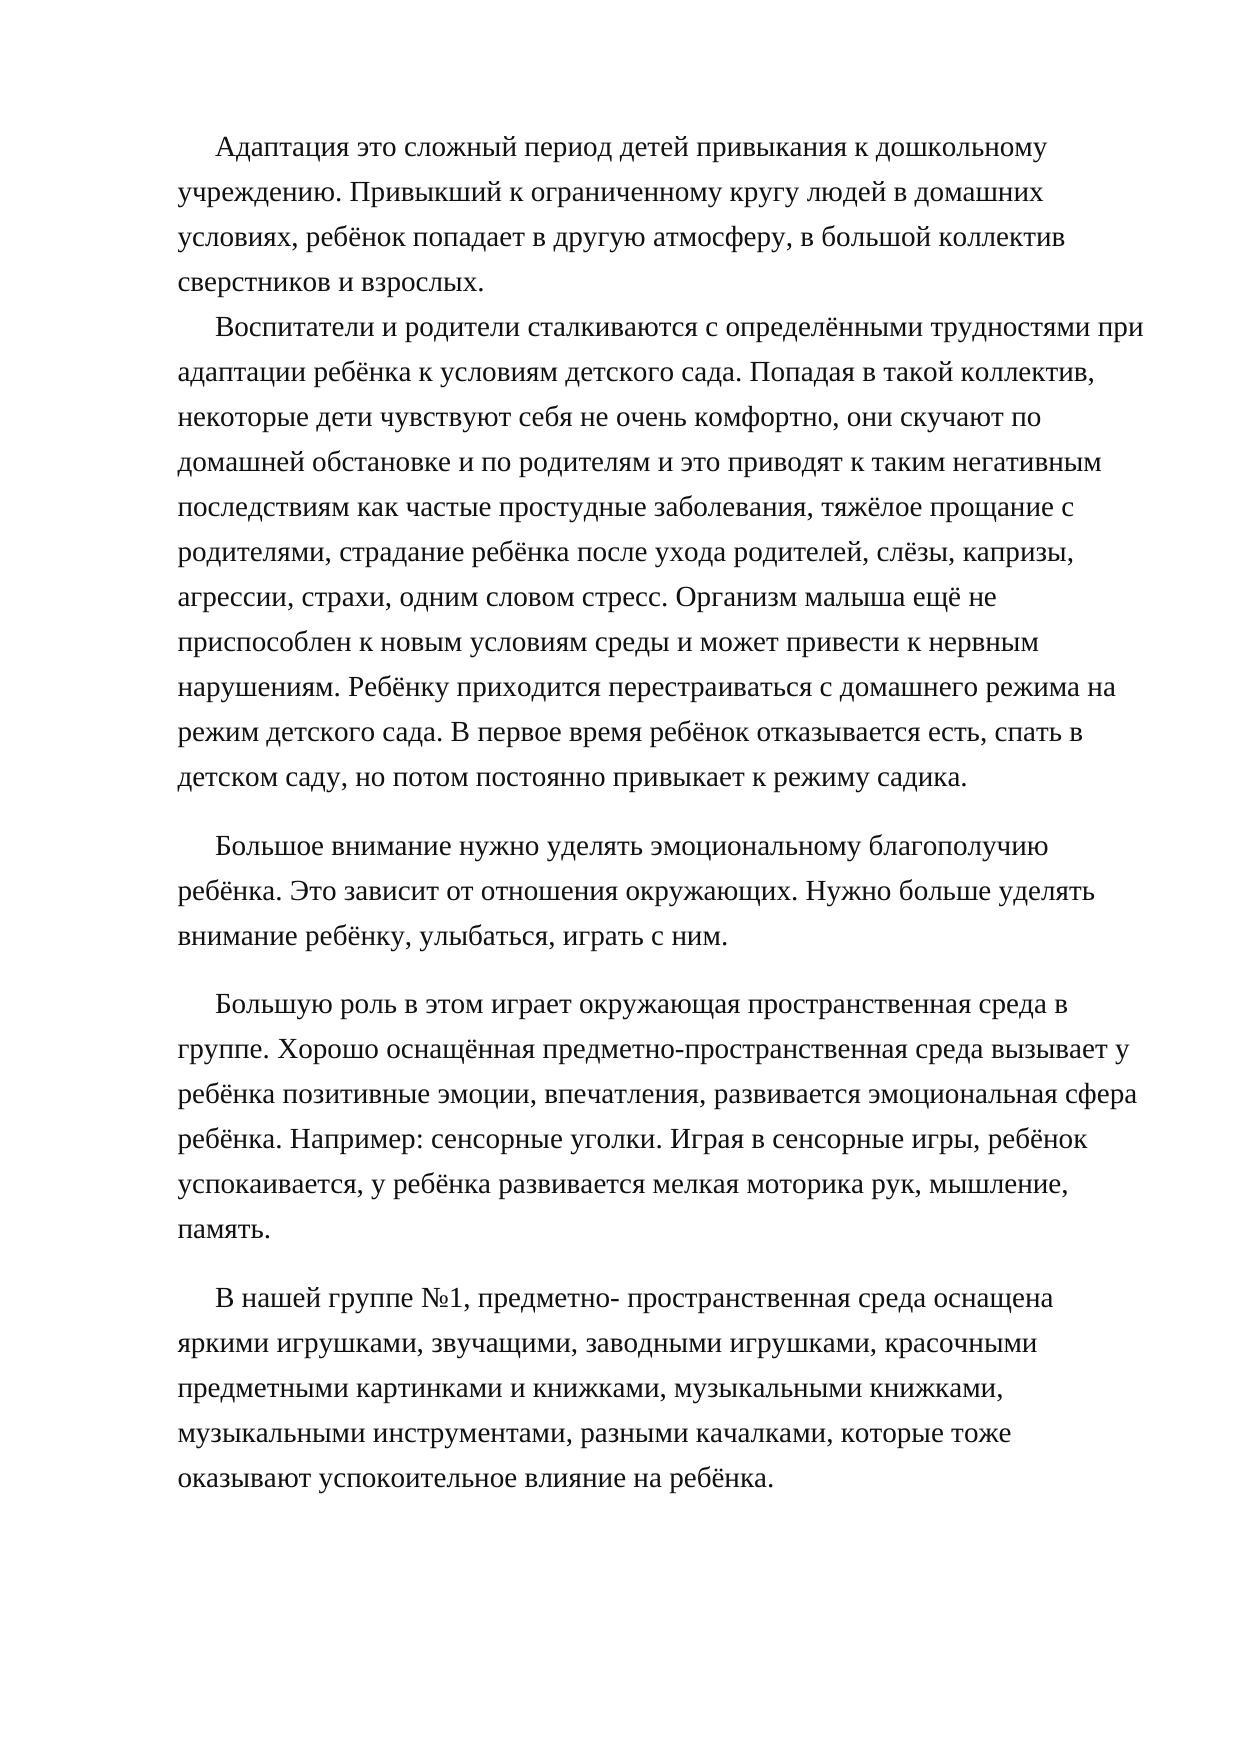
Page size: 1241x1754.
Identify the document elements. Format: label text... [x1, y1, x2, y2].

text Адаптация это сложный период детей привыкания к дошкольному учреждению. Привыкший к ограниченному кругу людей в домашних условиях, ребёнок попадает в другую атмосферу, в большой коллектив сверстников и взрослых. [177, 118, 1152, 298]
text Воспитатели и родители сталкиваются с определёнными трудностями при адаптации ребёнка к условиям детского сада. Попадая в такой коллектив, некоторые дети чувствуют себя не очень комфортно, они скучают по домашней обстановке и по родителям и это приводят к таким негативным последствиям как частые простудные заболевания, тяжёлое прощание с родителями, страдание ребёнка после ухода родителей, слёзы, капризы, агрессии, страхи, одним словом стресс. Организм малыша ещё не приспособлен к новым условиям среды и может привести к нервным нарушениям. Ребёнку приходится перестраиваться с домашнего режима на режим детского сада. В первое время ребёнок отказывается есть, спать в детском саду, но потом постоянно привыкает к режиму садика. [177, 298, 1152, 793]
text Большое внимание нужно уделять эмоциональному благополучию ребёнка. Это зависит от отношения окружающих. Нужно больше уделять внимание ребёнку, улыбаться, играть с ним. [177, 817, 1152, 952]
text Большую роль в этом играет окружающая пространственная среда в группе. Хорошо оснащённая предметно-пространственная среда вызывает у ребёнка позитивные эмоции, впечатления, развивается эмоциональная сфера ребёнка. Например: сенсорные уголки. Играя в сенсорные игры, ребёнок успокаивается, у ребёнка развивается мелкая моторика рук, мышление, память. [177, 975, 1152, 1245]
text В нашей группе №1, предметно- пространственная среда оснащена яркими игрушками, звучащими, заводными игрушками, красочными предметными картинками и книжками, музыкальными книжками, музыкальными инструментами, разными качалками, которые тоже оказывают успокоительное влияние на ребёнка. [177, 1268, 1152, 1493]
